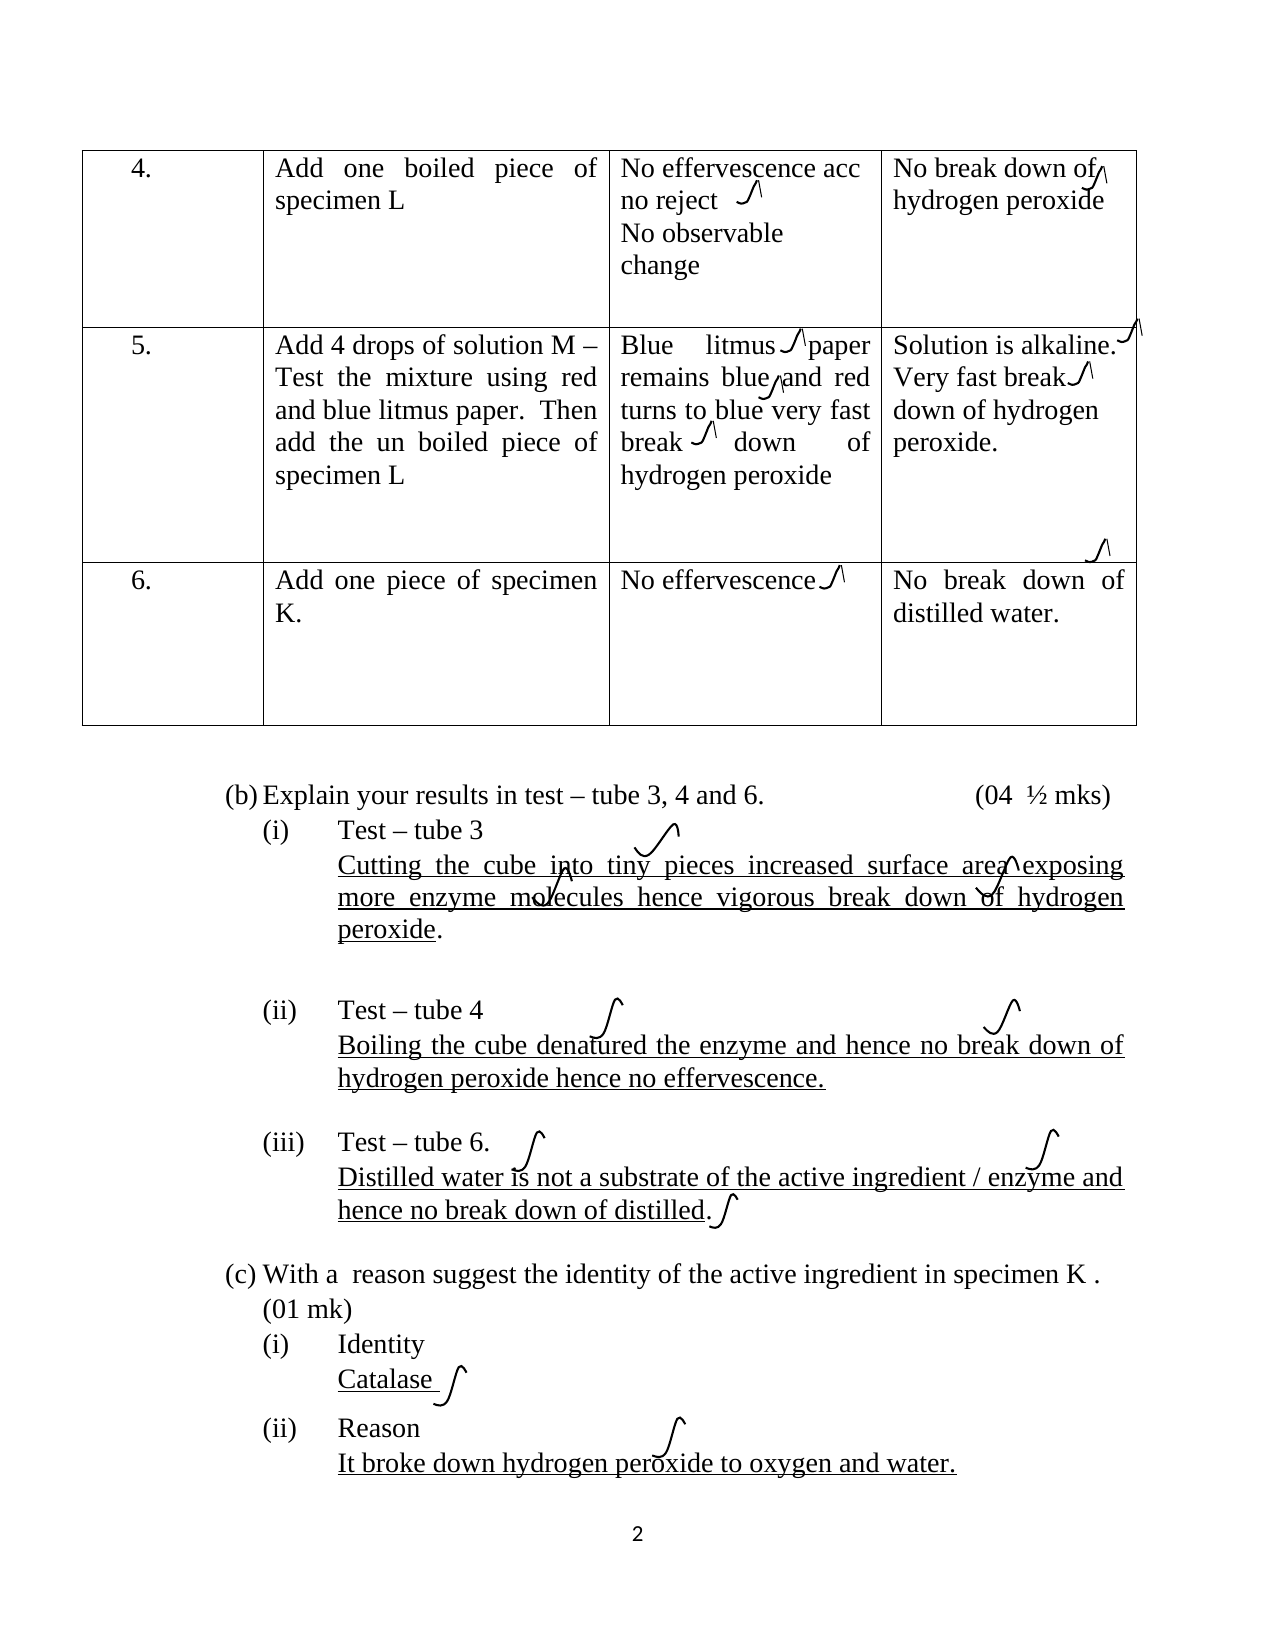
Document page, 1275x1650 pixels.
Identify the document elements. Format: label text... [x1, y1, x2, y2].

table_cell Blue litmus paper remains blue and red turns to blue very fast break down of hydrogen peroxide [610, 328, 881, 562]
list Distilled water is not a substrate of the active ingredient / enzyme and hence no break down of distilled. [337, 1160, 1125, 1189]
list It broke down hydrogen peroxide to oxygen and water. [337, 1446, 1125, 1478]
table_cell No effervescence acc no reject No observable change [610, 151, 881, 327]
list Distilled water is not a substrate of the active ingredient / enzyme and hence no break down of distilled. [337, 1190, 1125, 1225]
table_cell No effervescence [610, 563, 881, 725]
list Boiling the cube denatured the enzyme and hence no break down of hydrogen peroxide hence no effervescence. [337, 1058, 1125, 1093]
table_cell [83, 151, 263, 327]
list Test – tube 6. [262, 1126, 1125, 1158]
list Test – tube 3 [262, 813, 1125, 845]
list Cutting the cube into tiny pieces increased surface area exposing more enzyme molecules hence vigorous break down of hydrogen peroxide. [337, 909, 1125, 945]
table_cell [83, 563, 263, 725]
list Test – tube 4 [262, 993, 1125, 1026]
table_cell Add one piece of specimen K. [264, 563, 609, 725]
list Identity [262, 1327, 1125, 1360]
table_cell Solution is alkaline. Very fast break down of hydrogen peroxide. [882, 328, 1136, 562]
table_cell No break down of distilled water. [882, 563, 1136, 725]
list (01 mk) [262, 1292, 1125, 1325]
list Cutting the cube into tiny pieces increased surface area exposing more enzyme molecules hence vigorous break down of hydrogen peroxide. [337, 848, 1125, 876]
list Catalase [337, 1362, 1125, 1395]
list With a reason suggest the identity of the active ingredient in specimen K . [225, 1258, 1125, 1290]
table_cell [83, 328, 263, 562]
list Reason [262, 1411, 1125, 1443]
list Cutting the cube into tiny pieces increased surface area exposing more enzyme molecules hence vigorous break down of hydrogen peroxide. [337, 877, 1125, 908]
table_cell Add one boiled piece of specimen L [264, 151, 609, 327]
table_cell No break down of hydrogen peroxide [882, 151, 1136, 327]
list Boiling the cube denatured the enzyme and hence no break down of hydrogen peroxide hence no effervescence. [337, 1028, 1125, 1057]
table_cell Add 4 drops of solution M – Test the mixture using red and blue litmus paper. Then add the un boiled piece of specimen L [264, 328, 609, 562]
list Explain your results in test – tube 3, 4 and 6. (04 ½ mks) [225, 778, 1125, 810]
